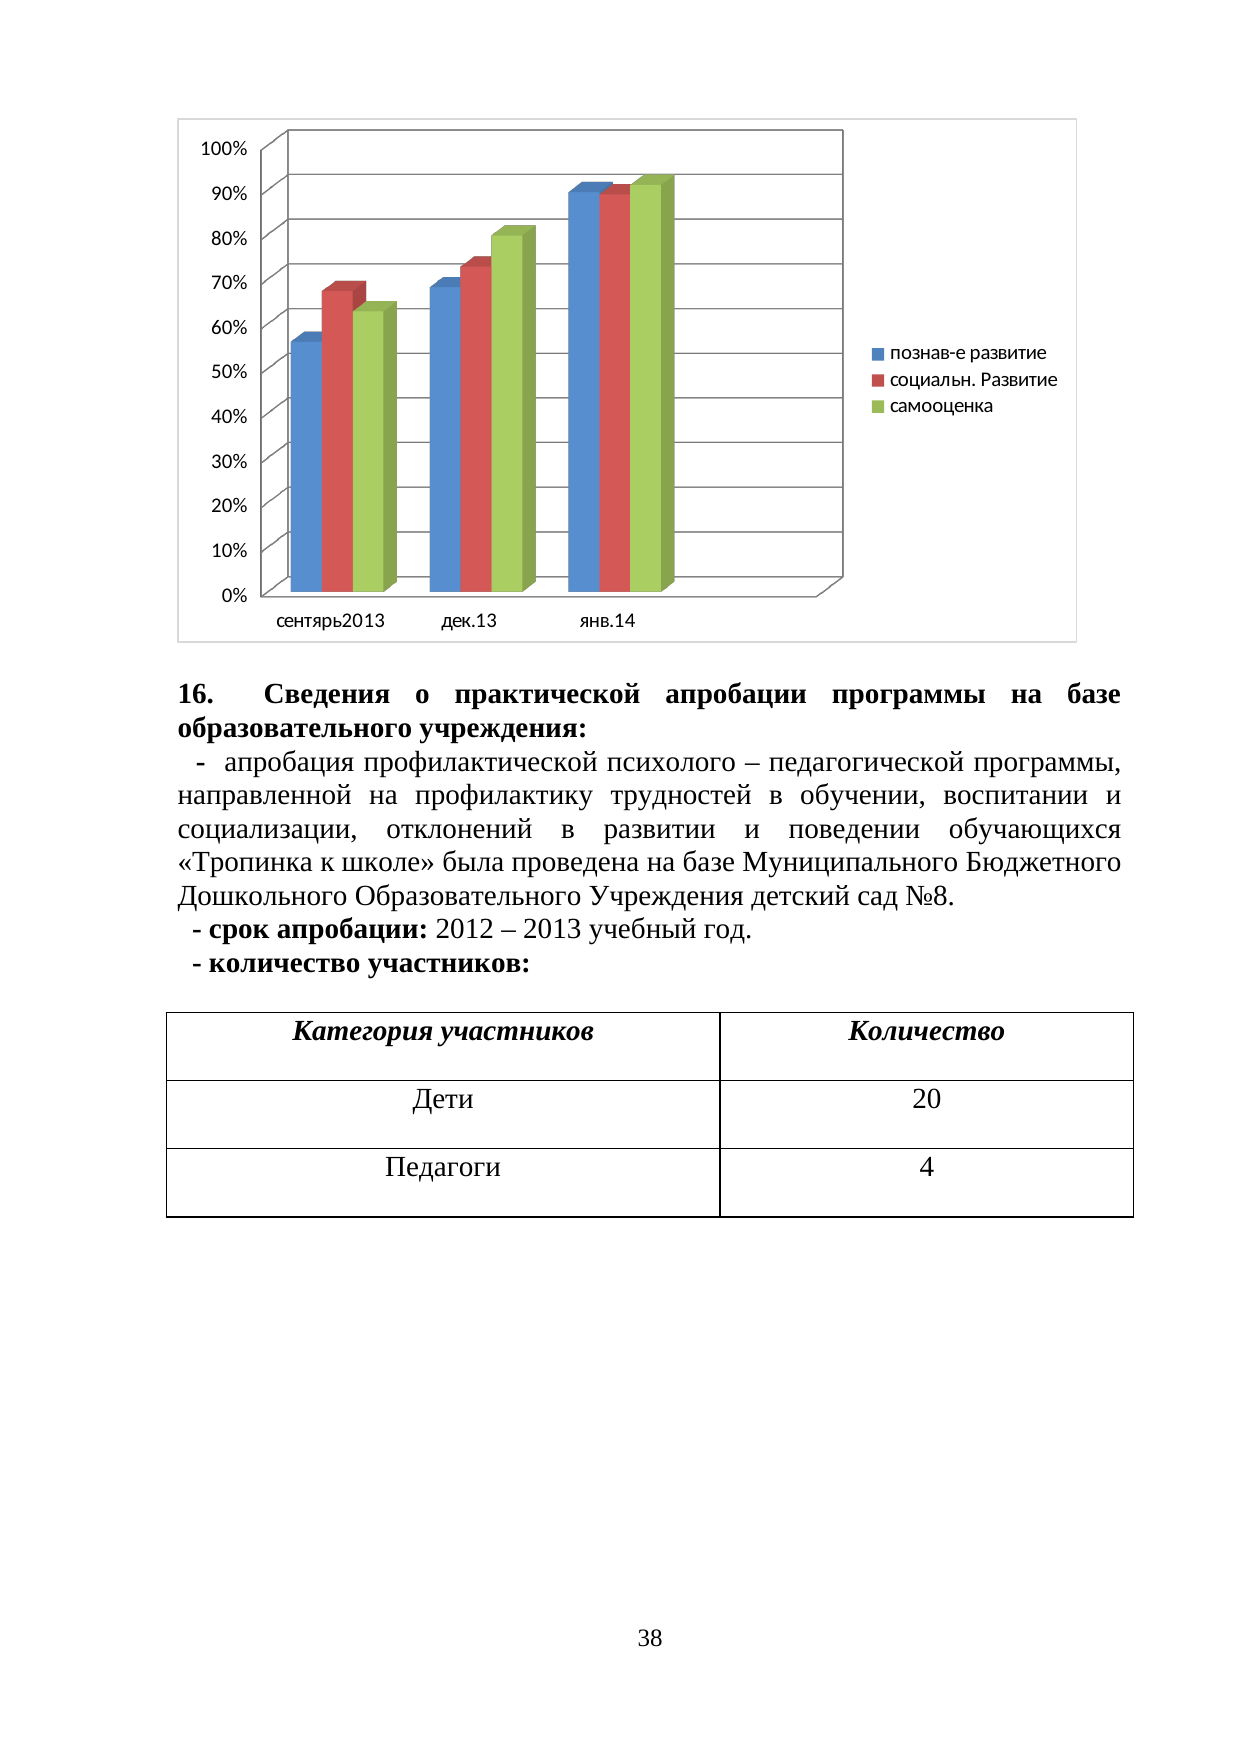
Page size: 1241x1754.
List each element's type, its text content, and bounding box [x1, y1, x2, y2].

table_cell Педагоги [167, 1149, 719, 1216]
table_cell 4 [721, 1149, 1133, 1216]
table_cell 20 [721, 1081, 1133, 1148]
text - апробация профилактической психолого – педагогической программы, направленной на профилактику трудностей в обучении, воспитании и социализации, отклонений в развитии и поведении обучающихся «Тропинка к школе» была проведена на базе Муниципального Бюджетного Дошкольного Образовательного Учреждения детский сад №8. [177, 744, 1122, 911]
table_cell Дети [167, 1081, 719, 1148]
text - количество участников: [177, 945, 1122, 978]
table_header Категория участников [167, 1013, 719, 1080]
table_header Количество [721, 1013, 1133, 1080]
text - срок апробации: 2012 – 2013 учебный год. [177, 911, 1122, 945]
text 16. Сведения о практической апробации программы на базе образовательного учреждения: [177, 677, 1122, 744]
